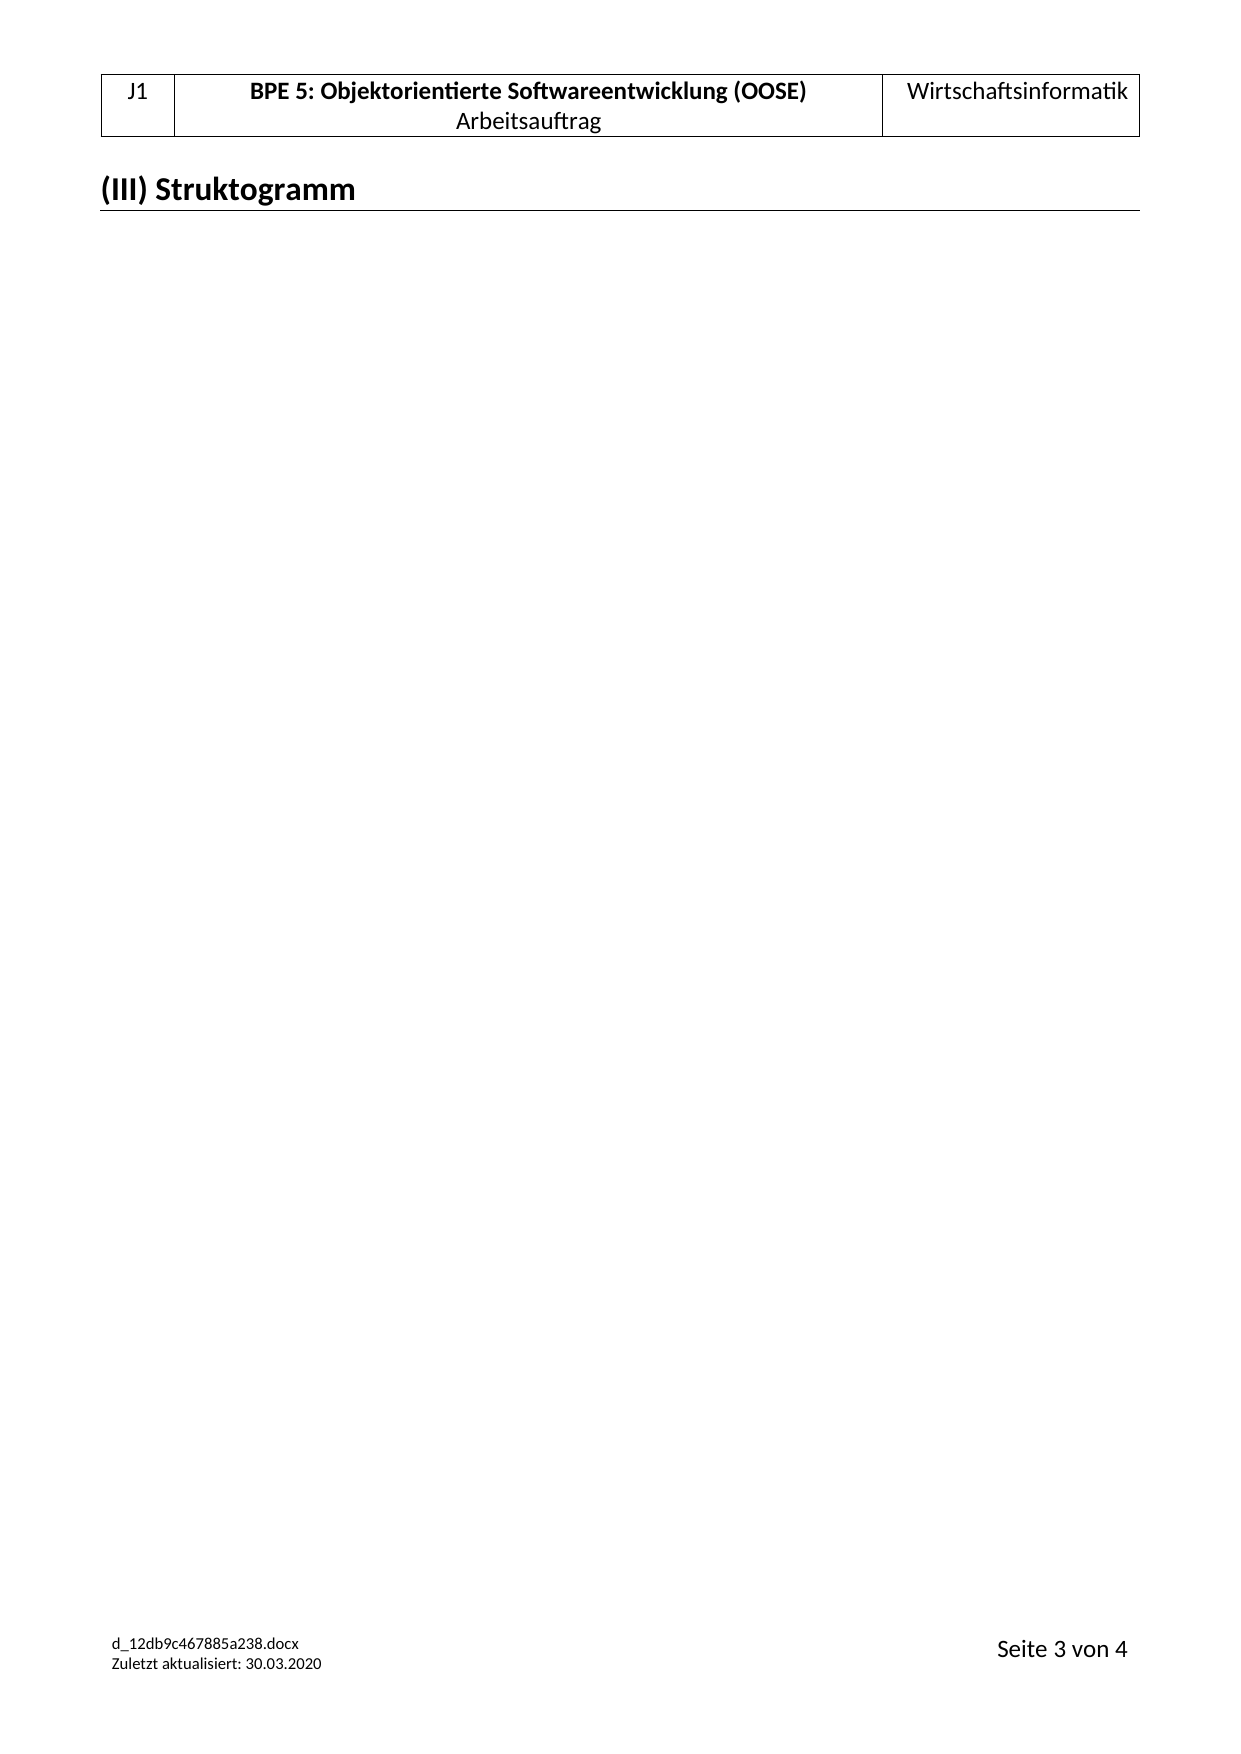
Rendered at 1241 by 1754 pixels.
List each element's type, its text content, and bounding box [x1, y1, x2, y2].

text (III) Struktogramm [100, 167, 1140, 210]
